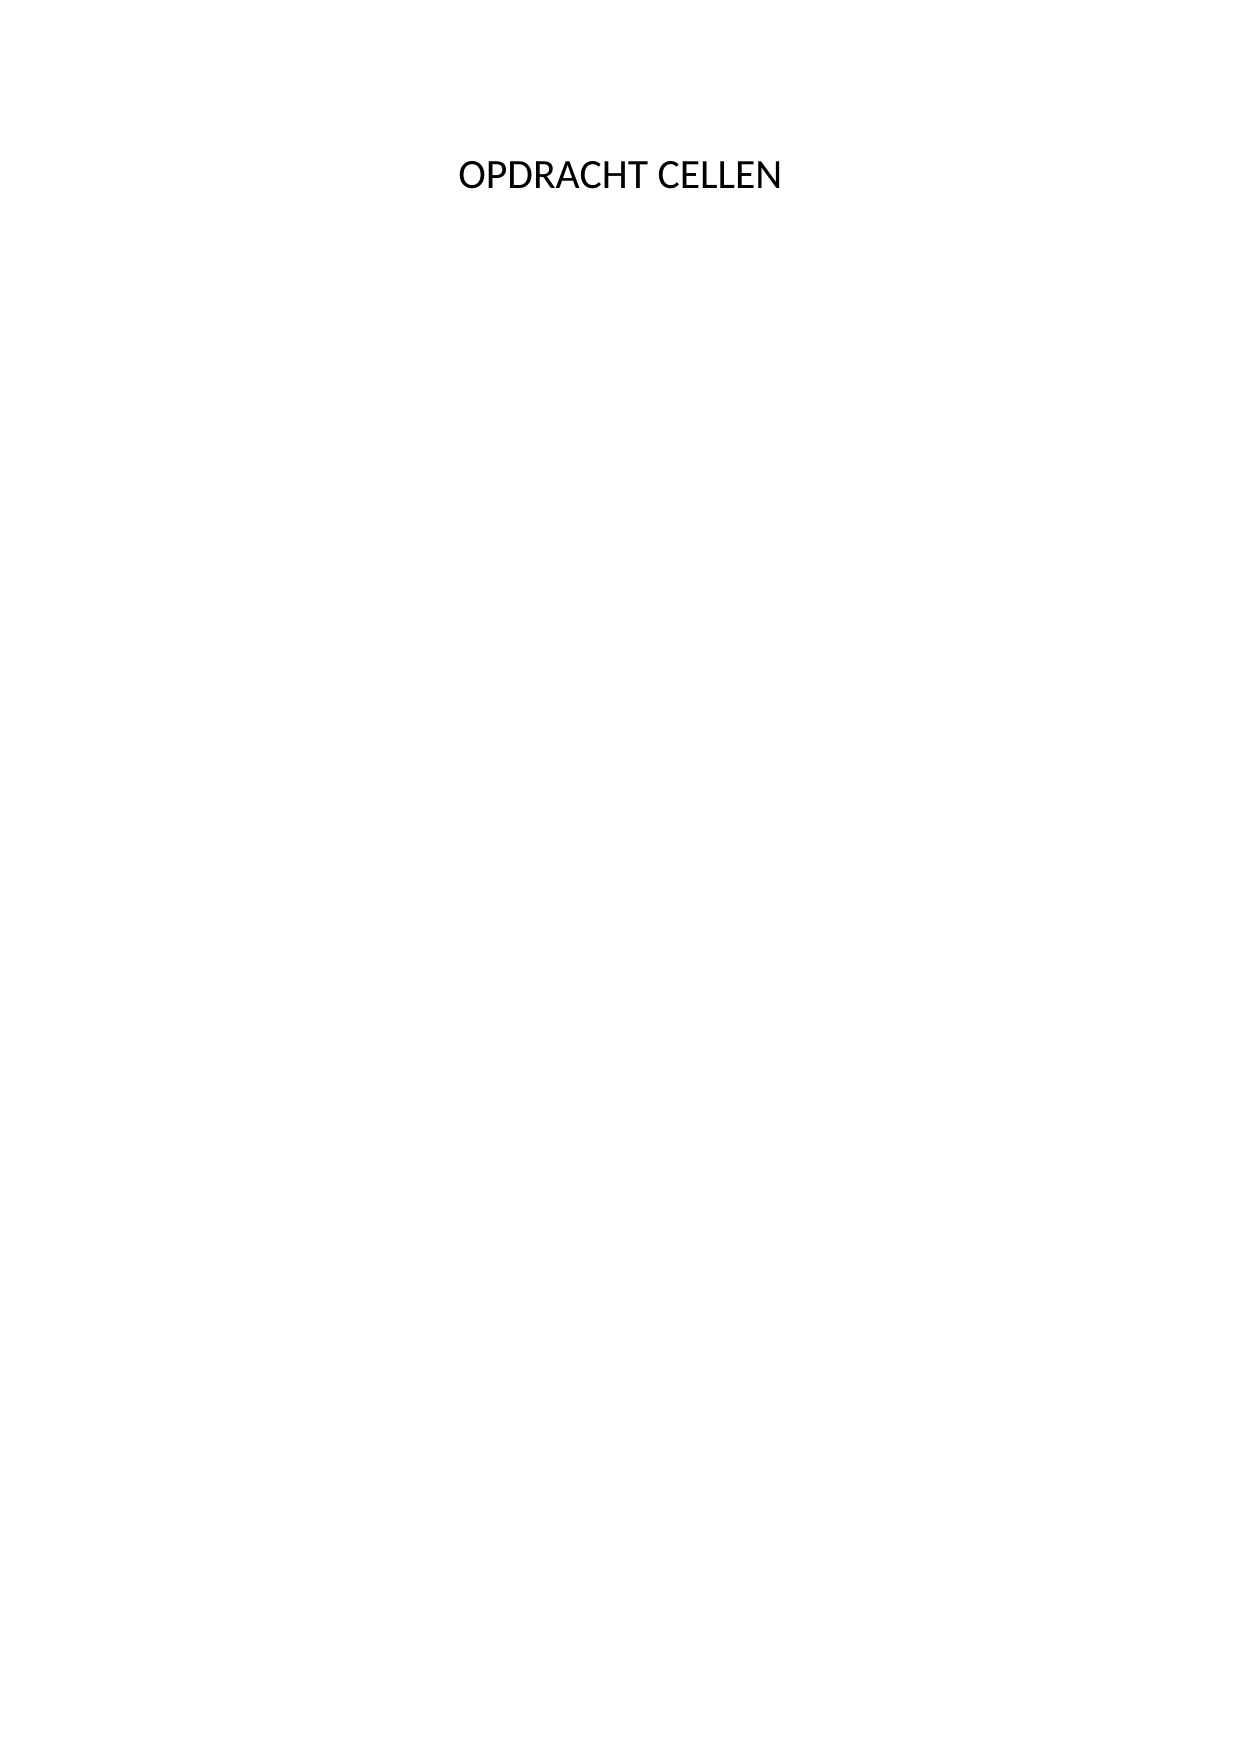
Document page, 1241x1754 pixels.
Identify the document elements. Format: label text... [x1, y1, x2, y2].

text OPDRACHT CELLEN [148, 148, 1093, 198]
